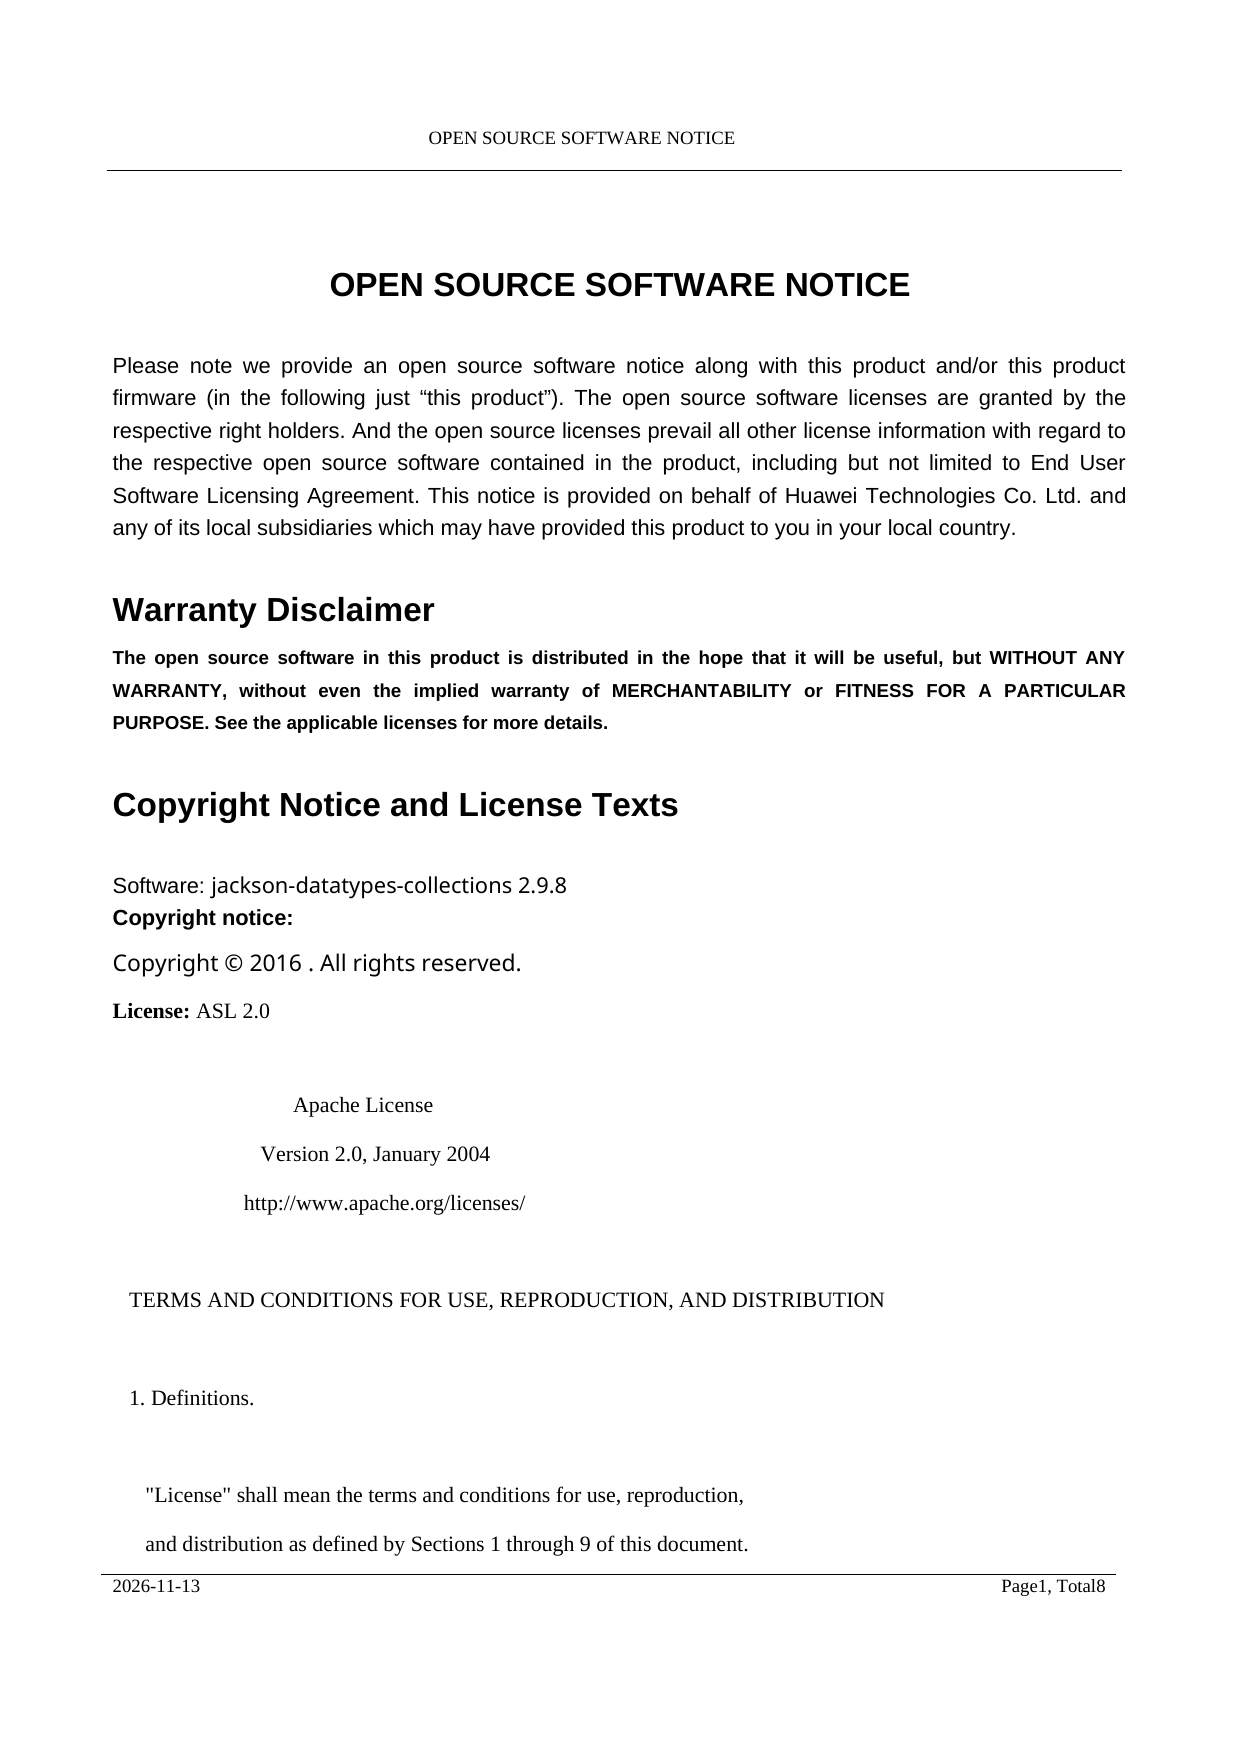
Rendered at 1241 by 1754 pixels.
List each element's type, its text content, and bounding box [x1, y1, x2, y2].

text Software: jackson-datatypes-collections 2.9.8 [112, 869, 1128, 901]
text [112, 1040, 1128, 1560]
text Please note we provide an open source software notice along with this product and/or this product firmware (in the following just “this product”). The open source software licenses are granted by the respective right holders. And the open source licenses prevail all other license information with regard to the respective open source software contained in the product, including but not limited to End User Software Licensing Agreement. This notice is provided on behalf of Huawei Technologies Co. Ltd. and any of its local subsidiaries which may have provided this product to you in your local country. [112, 349, 1128, 544]
text Warranty Disclaimer [112, 576, 1128, 641]
text OPEN SOURCE SOFTWARE NOTICE [112, 251, 1128, 316]
text Copyright © 2016 . All rights reserved. [112, 947, 1128, 979]
text License: ASL 2.0 [112, 995, 1128, 1027]
text The open source software in this product is distributed in the hope that it will be useful, but WITHOUT ANY WARRANTY, without even the implied warranty of MERCHANTABILITY or FITNESS FOR A PARTICULAR PURPOSE. See the applicable licenses for more details. [112, 641, 1128, 739]
text Copyright Notice and License Texts [112, 771, 1128, 836]
text Copyright notice: [112, 901, 1128, 934]
